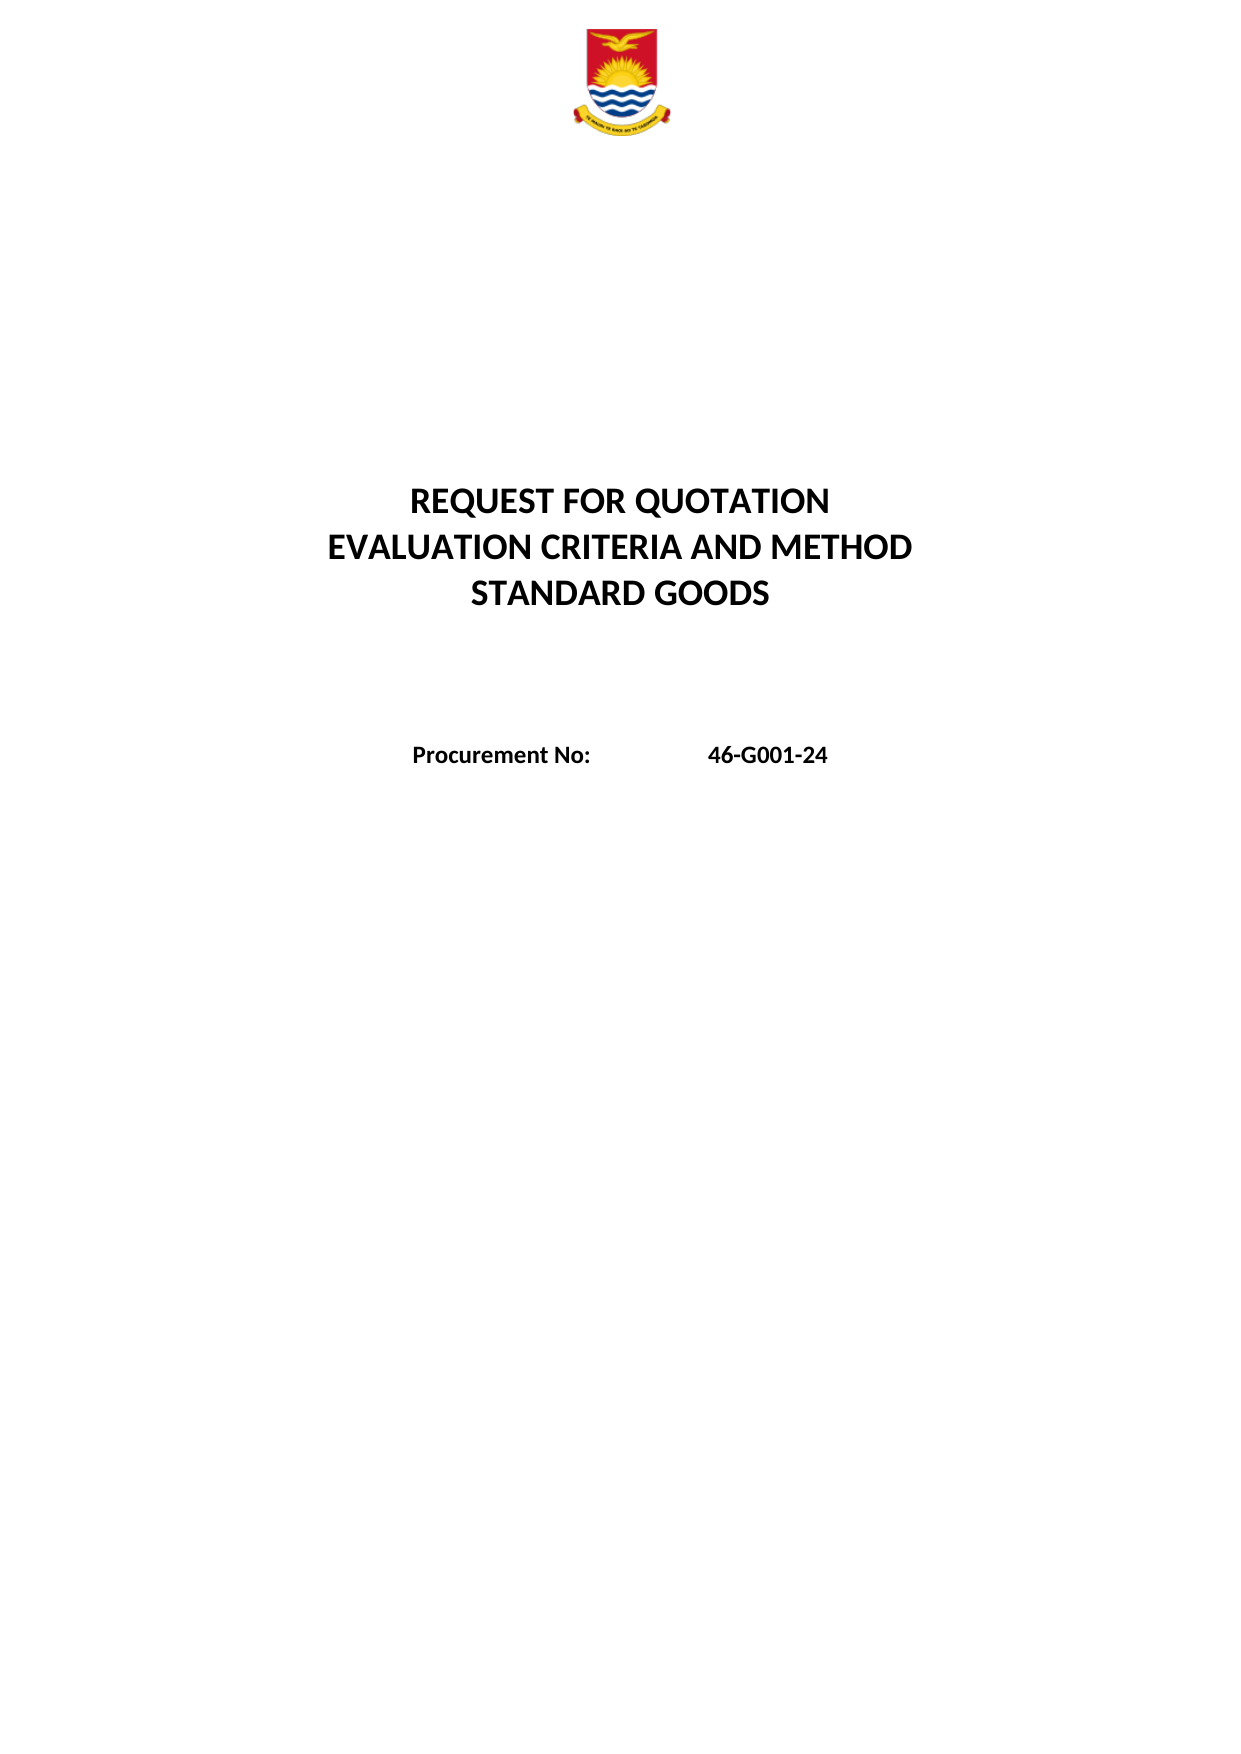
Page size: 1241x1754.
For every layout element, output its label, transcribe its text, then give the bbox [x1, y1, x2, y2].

subtitle Procurement No: 46-G001-24 [120, 739, 1120, 770]
picture [573, 29, 671, 136]
subtitle REQUEST FOR QUOTATION EVALUATION CRITERIA AND METHOD STANDARD GOODS [120, 477, 1120, 614]
